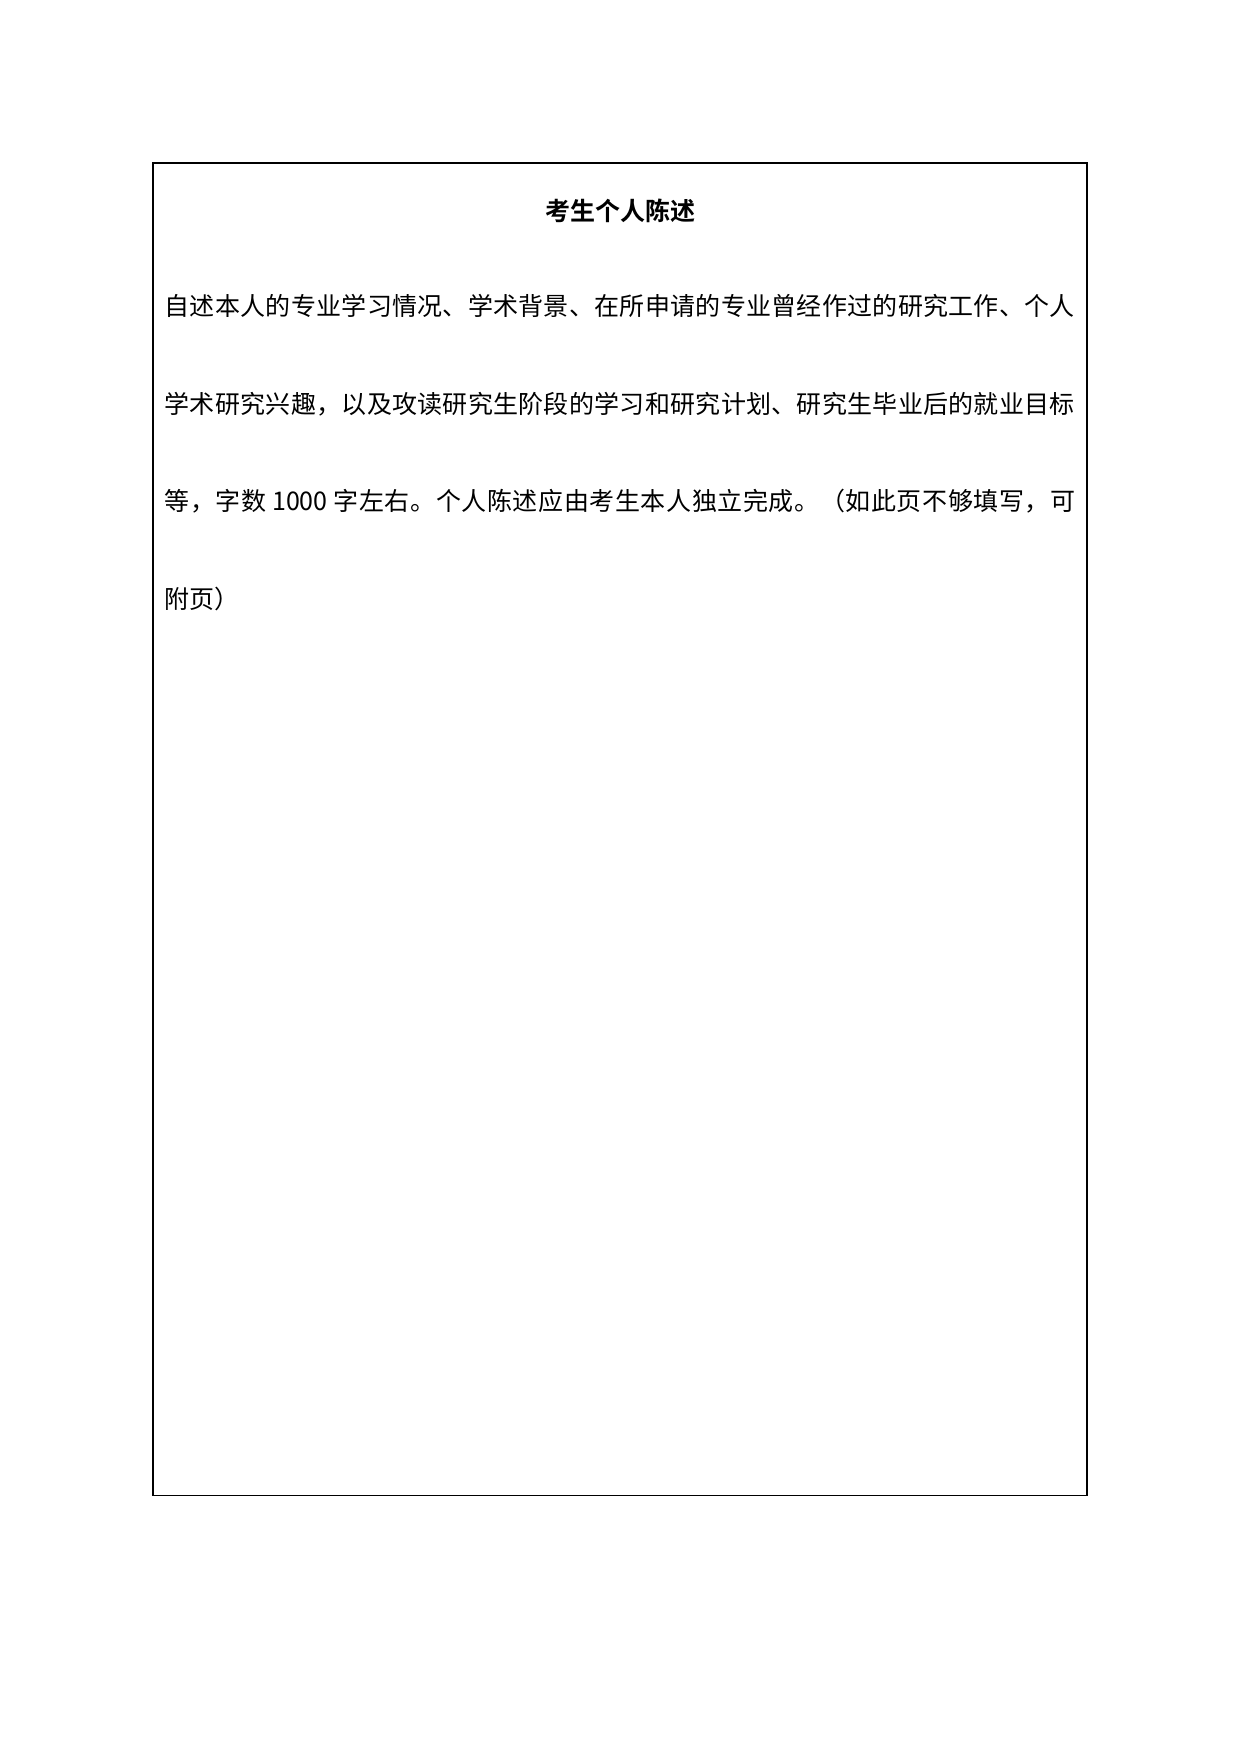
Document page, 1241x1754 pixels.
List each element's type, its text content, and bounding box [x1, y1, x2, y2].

table_cell 考生个人陈述 自述本人的专业学习情况、学术背景、在所申请的专业曾经作过的研究工作、个人学术研究兴趣，以及攻读研究生阶段的学习和研究计划、研究生毕业后的就业目标等，字数1000字左右。个人陈述应由考生本人独立完成。（如此页不够填写，可附页） [154, 164, 1086, 1495]
